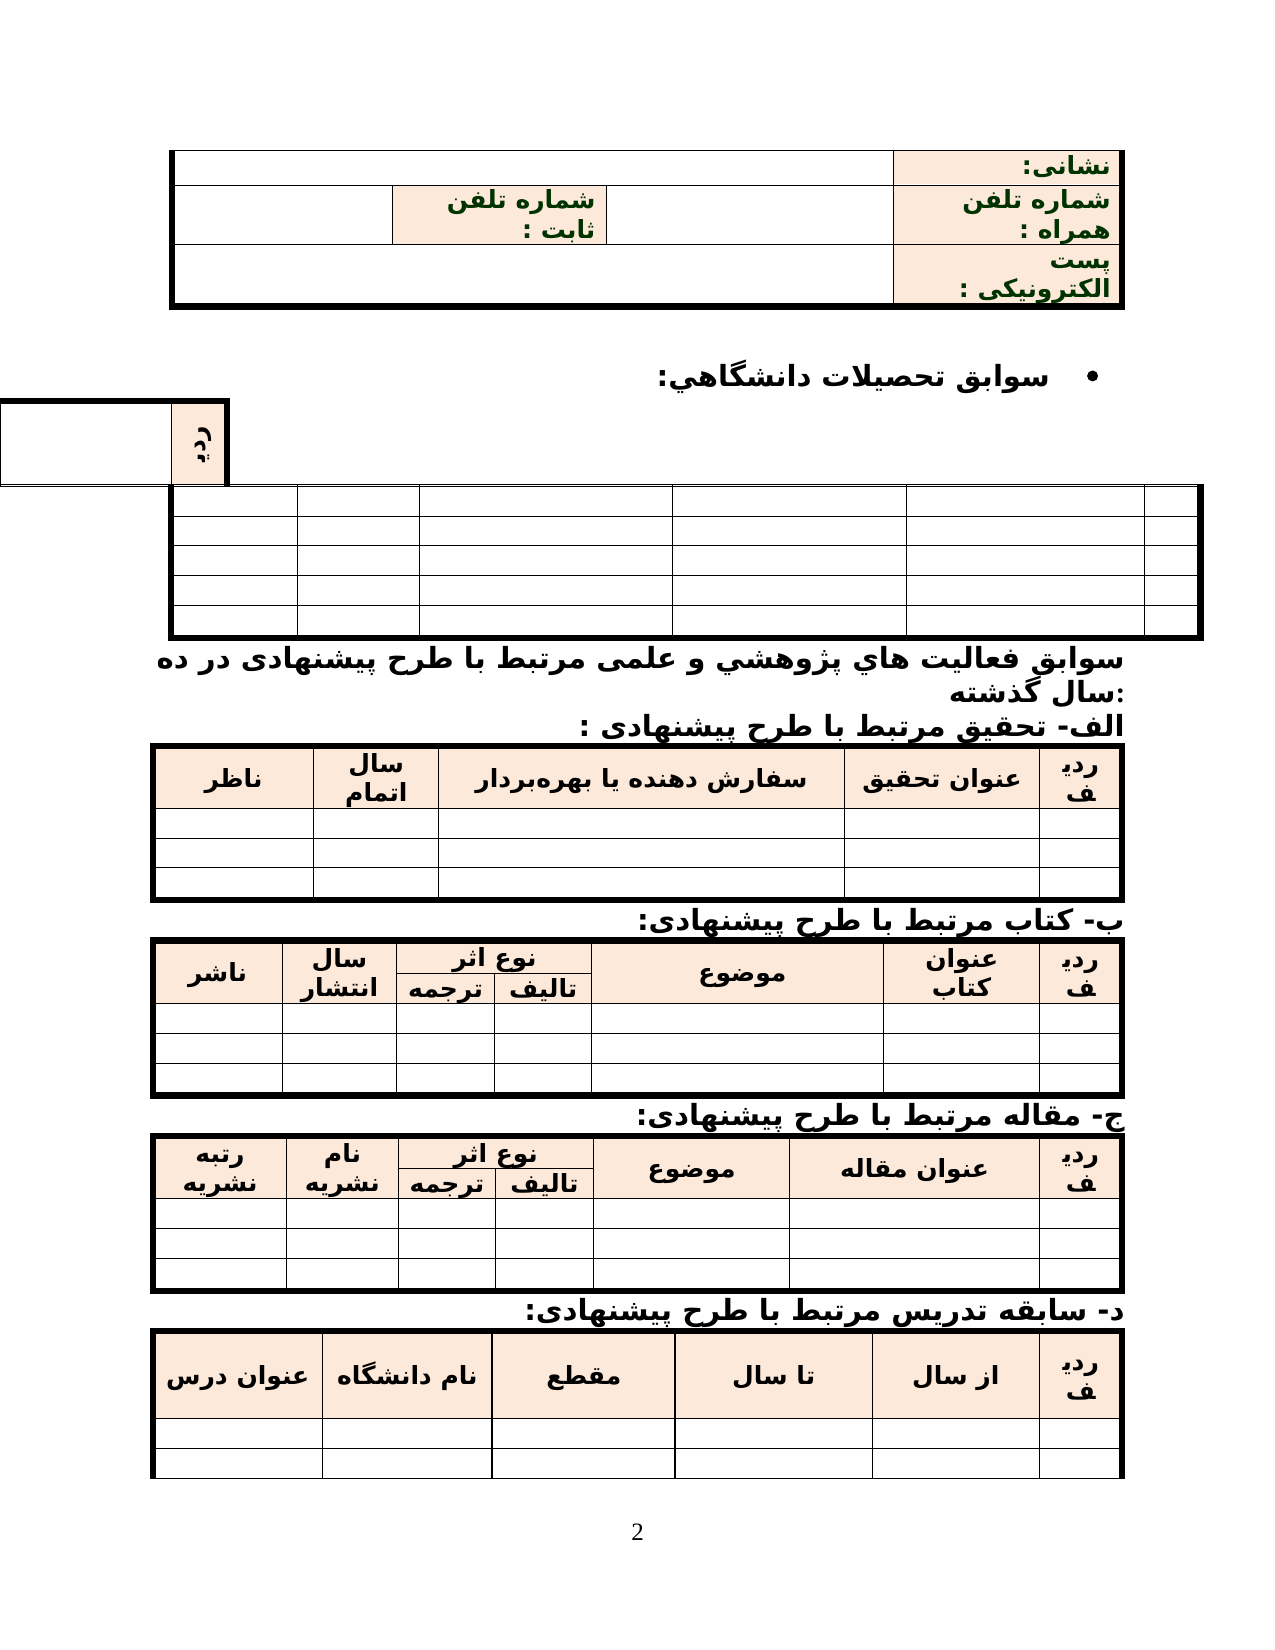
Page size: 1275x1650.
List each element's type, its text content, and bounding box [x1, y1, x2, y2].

table_cell [592, 1034, 883, 1062]
text ج- مقاله مرتبط با طرح پیشنهادی: [150, 1099, 1125, 1132]
table_cell [283, 1004, 396, 1033]
table_cell [156, 1229, 286, 1258]
table_cell [1145, 487, 1197, 516]
table_header عنوان کتاب [884, 944, 1039, 1003]
list سوابق تحصيلات دانشگاهي: [150, 359, 1087, 393]
table_cell [156, 1034, 282, 1062]
table_cell [673, 517, 906, 545]
table_cell [907, 606, 1144, 635]
table_cell [1040, 1034, 1119, 1062]
text ب- کتاب مرتبط با طرح پیشنهادی: [150, 903, 1125, 937]
table_cell [397, 1064, 494, 1092]
table_cell تالیف [496, 1169, 593, 1198]
table_cell [1040, 1199, 1119, 1228]
table_header ردیف [172, 404, 224, 484]
table_cell [323, 1449, 491, 1478]
table_cell [156, 868, 313, 897]
table_cell شماره تلفن همراه : [894, 186, 1119, 244]
table_cell [907, 487, 1144, 516]
table_cell [907, 546, 1144, 575]
table_cell [495, 1034, 591, 1062]
table_cell [314, 839, 438, 867]
table_cell [1040, 809, 1119, 837]
table_cell [298, 517, 419, 545]
table_cell [1040, 1419, 1119, 1448]
table_cell ترجمه [397, 974, 494, 1003]
text الف- تحقیق مرتبط با طرح پیشنهادی : [150, 709, 1125, 743]
table_header نوع اثر [399, 1139, 593, 1168]
table_cell [156, 1004, 282, 1033]
table_cell [673, 546, 906, 575]
table_cell [884, 1064, 1039, 1092]
table_cell [845, 839, 1039, 867]
table_cell [174, 576, 297, 605]
table_cell ترجمه [399, 1169, 495, 1198]
table_cell [399, 1199, 495, 1228]
table_cell [884, 1004, 1039, 1033]
table_cell [673, 487, 906, 516]
table_cell [592, 1064, 883, 1092]
table_cell [420, 487, 672, 516]
table_cell [907, 576, 1144, 605]
table_cell [420, 517, 672, 545]
table_header نوع اثر [397, 944, 591, 973]
table_cell [298, 487, 419, 516]
table_cell [283, 1064, 396, 1092]
table_cell [1145, 606, 1197, 635]
table_cell [175, 186, 392, 244]
table_cell [673, 576, 906, 605]
table_cell [594, 1259, 789, 1287]
table_cell [873, 1449, 1039, 1478]
table_cell [495, 1004, 591, 1033]
table_cell [283, 1034, 396, 1062]
table_cell [676, 1449, 872, 1478]
table_cell [420, 546, 672, 575]
table_cell [496, 1229, 593, 1258]
table_cell [287, 1229, 398, 1258]
text سوابق فعاليت هاي پژوهشي و علمی مرتبط با طرح پیشنهادی در ده سال گذشته: [150, 641, 1125, 709]
table_cell [790, 1259, 1039, 1287]
table_cell [907, 517, 1144, 545]
table_cell [174, 546, 297, 575]
table_cell [1040, 1064, 1119, 1092]
table_cell [174, 517, 297, 545]
table_cell [493, 1449, 674, 1478]
table_header سال انتشار [283, 944, 396, 1003]
table_header موضوع [594, 1139, 789, 1198]
table_cell [495, 1064, 591, 1092]
table_header ناشر [156, 944, 282, 1003]
table_header ناظر [156, 749, 313, 808]
table_cell [845, 868, 1039, 897]
table_cell [790, 1199, 1039, 1228]
table_cell [397, 1034, 494, 1062]
table_header موضوع [592, 944, 883, 1003]
table_header نام نشریه [287, 1139, 398, 1198]
table_cell [496, 1259, 593, 1287]
table_cell [1145, 576, 1197, 605]
table_cell [1040, 839, 1119, 867]
table_header ردیف [1040, 944, 1119, 1003]
table_cell [594, 1229, 789, 1258]
table_cell [1040, 1259, 1119, 1287]
table_cell [323, 1419, 491, 1448]
table_cell [287, 1199, 398, 1228]
table_cell [156, 1064, 282, 1092]
table_header از سال [873, 1334, 1039, 1418]
table_header ردیف [1040, 749, 1119, 808]
table_cell [496, 1199, 593, 1228]
table_cell [1040, 1004, 1119, 1033]
table_cell [156, 809, 313, 837]
table_header عنوان درس [156, 1334, 322, 1418]
table_header ردیف [1040, 1334, 1119, 1418]
table_cell [156, 1449, 322, 1478]
table_header عنوان مقاله [790, 1139, 1039, 1198]
table_cell [493, 1419, 674, 1448]
table_cell [174, 487, 297, 516]
table_cell پست الکترونیکی : [894, 245, 1119, 303]
table_cell [594, 1199, 789, 1228]
table_cell [884, 1034, 1039, 1062]
table_cell [314, 809, 438, 837]
table_cell [845, 809, 1039, 837]
table_cell [592, 1004, 883, 1033]
table_header عنوان تحقیق [845, 749, 1039, 808]
table_header رتبه نشریه [156, 1139, 286, 1198]
table_cell [399, 1229, 495, 1258]
table_cell [1040, 1449, 1119, 1478]
table_cell [298, 546, 419, 575]
table_cell [156, 1259, 286, 1287]
table_cell [439, 868, 844, 897]
table_cell [156, 1199, 286, 1228]
table_cell [1040, 868, 1119, 897]
table_header تا سال [676, 1334, 872, 1418]
table_cell [439, 809, 844, 837]
table_cell [1145, 546, 1197, 575]
table_cell [298, 606, 419, 635]
table_cell [314, 868, 438, 897]
table_cell شماره تلفن ثابت : [393, 186, 606, 244]
table_header سال اتمام [314, 749, 438, 808]
table_cell نشانی: [894, 151, 1119, 184]
table_cell [298, 576, 419, 605]
table_cell [397, 1004, 494, 1033]
table_cell تالیف [495, 974, 591, 1003]
table_header ردیف [1040, 1139, 1119, 1198]
table_header سفارش دهنده یا بهره‌بردار [439, 749, 844, 808]
table_cell [673, 606, 906, 635]
table_cell [1040, 1229, 1119, 1258]
table_cell [873, 1419, 1039, 1448]
table_cell [607, 186, 893, 244]
table_cell [399, 1259, 495, 1287]
table_cell [676, 1419, 872, 1448]
table_cell [420, 576, 672, 605]
text د- سابقه تدریس مرتبط با طرح پیشنهادی: [150, 1294, 1125, 1328]
table_cell [287, 1259, 398, 1287]
table_cell [790, 1229, 1039, 1258]
table_cell [420, 606, 672, 635]
table_header مقطع [493, 1334, 674, 1418]
table_cell [175, 151, 893, 184]
table_cell [156, 839, 313, 867]
table_cell [156, 1419, 322, 1448]
table_cell [174, 606, 297, 635]
table_header نام دانشگاه [323, 1334, 491, 1418]
table_cell [1145, 517, 1197, 545]
table_cell [439, 839, 844, 867]
table_cell [175, 245, 893, 303]
